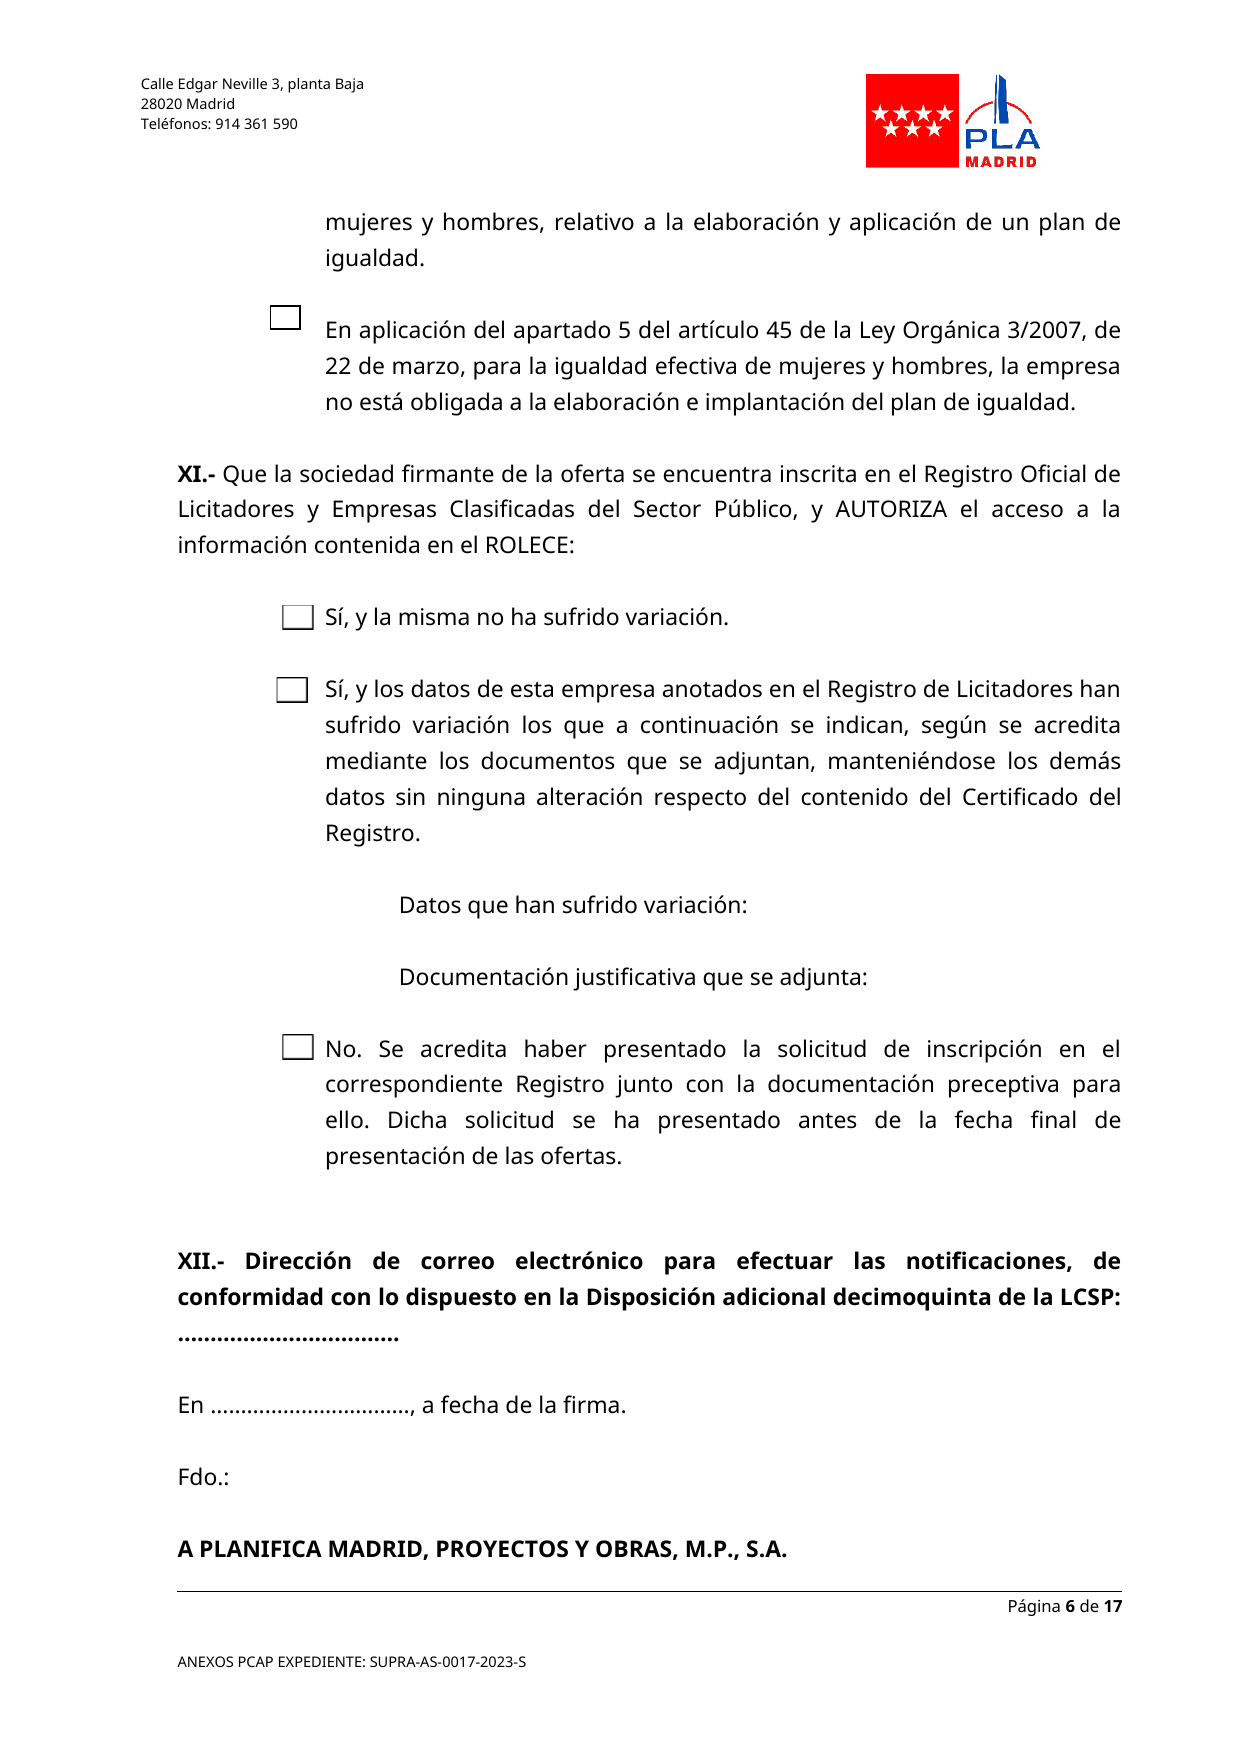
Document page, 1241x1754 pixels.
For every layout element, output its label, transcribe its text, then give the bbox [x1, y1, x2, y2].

picture [865, 73, 1042, 168]
text A PLANIFICA MADRID, PROYECTOS Y OBRAS, M.P., S.A. [177, 1533, 1122, 1564]
text Fdo.: [177, 1461, 1122, 1492]
text En ……………………………, a fecha de la firma. [177, 1389, 1122, 1420]
text En aplicación del apartado 5 del artículo 45 de la Ley Orgánica 3/2007, de 22 de marzo, para la igualdad efectiva de mujeres y hombres, la empresa no está obligada a la elaboración e implantación del plan de igualdad. [325, 314, 1122, 417]
text XII.- Dirección de correo electrónico para efectuar las notificaciones, de conformidad con lo dispuesto en la Disposición adicional decimoquinta de la LCSP: ……………………………. [177, 1245, 1122, 1348]
text Documentación justificativa que se adjunta: [399, 961, 1122, 992]
picture [276, 677, 308, 703]
text Datos que han sufrido variación: [399, 889, 1122, 920]
picture [282, 605, 314, 630]
text XI.- Que la sociedad firmante de la oferta se encuentra inscrita en el Registro Oficial de Licitadores y Empresas Clasificadas del Sector Público, y AUTORIZA el acceso a la información contenida en el ROLECE: [177, 457, 1122, 561]
picture [282, 1034, 314, 1060]
text Sí, y los datos de esta empresa anotados en el Registro de Licitadores han sufrido variación los que a continuación se indican, según se acredita mediante los documentos que se adjuntan, manteniéndose los demás datos sin ninguna alteración respecto del contenido del Certificado del Registro. [325, 673, 1122, 848]
text Sí, y la misma no ha sufrido variación. [251, 601, 1122, 632]
text No. Se acredita haber presentado la solicitud de inscripción en el correspondiente Registro junto con la documentación preceptiva para ello. Dicha solicitud se ha presentado antes de la fecha final de presentación de las ofertas. [325, 1032, 1122, 1172]
